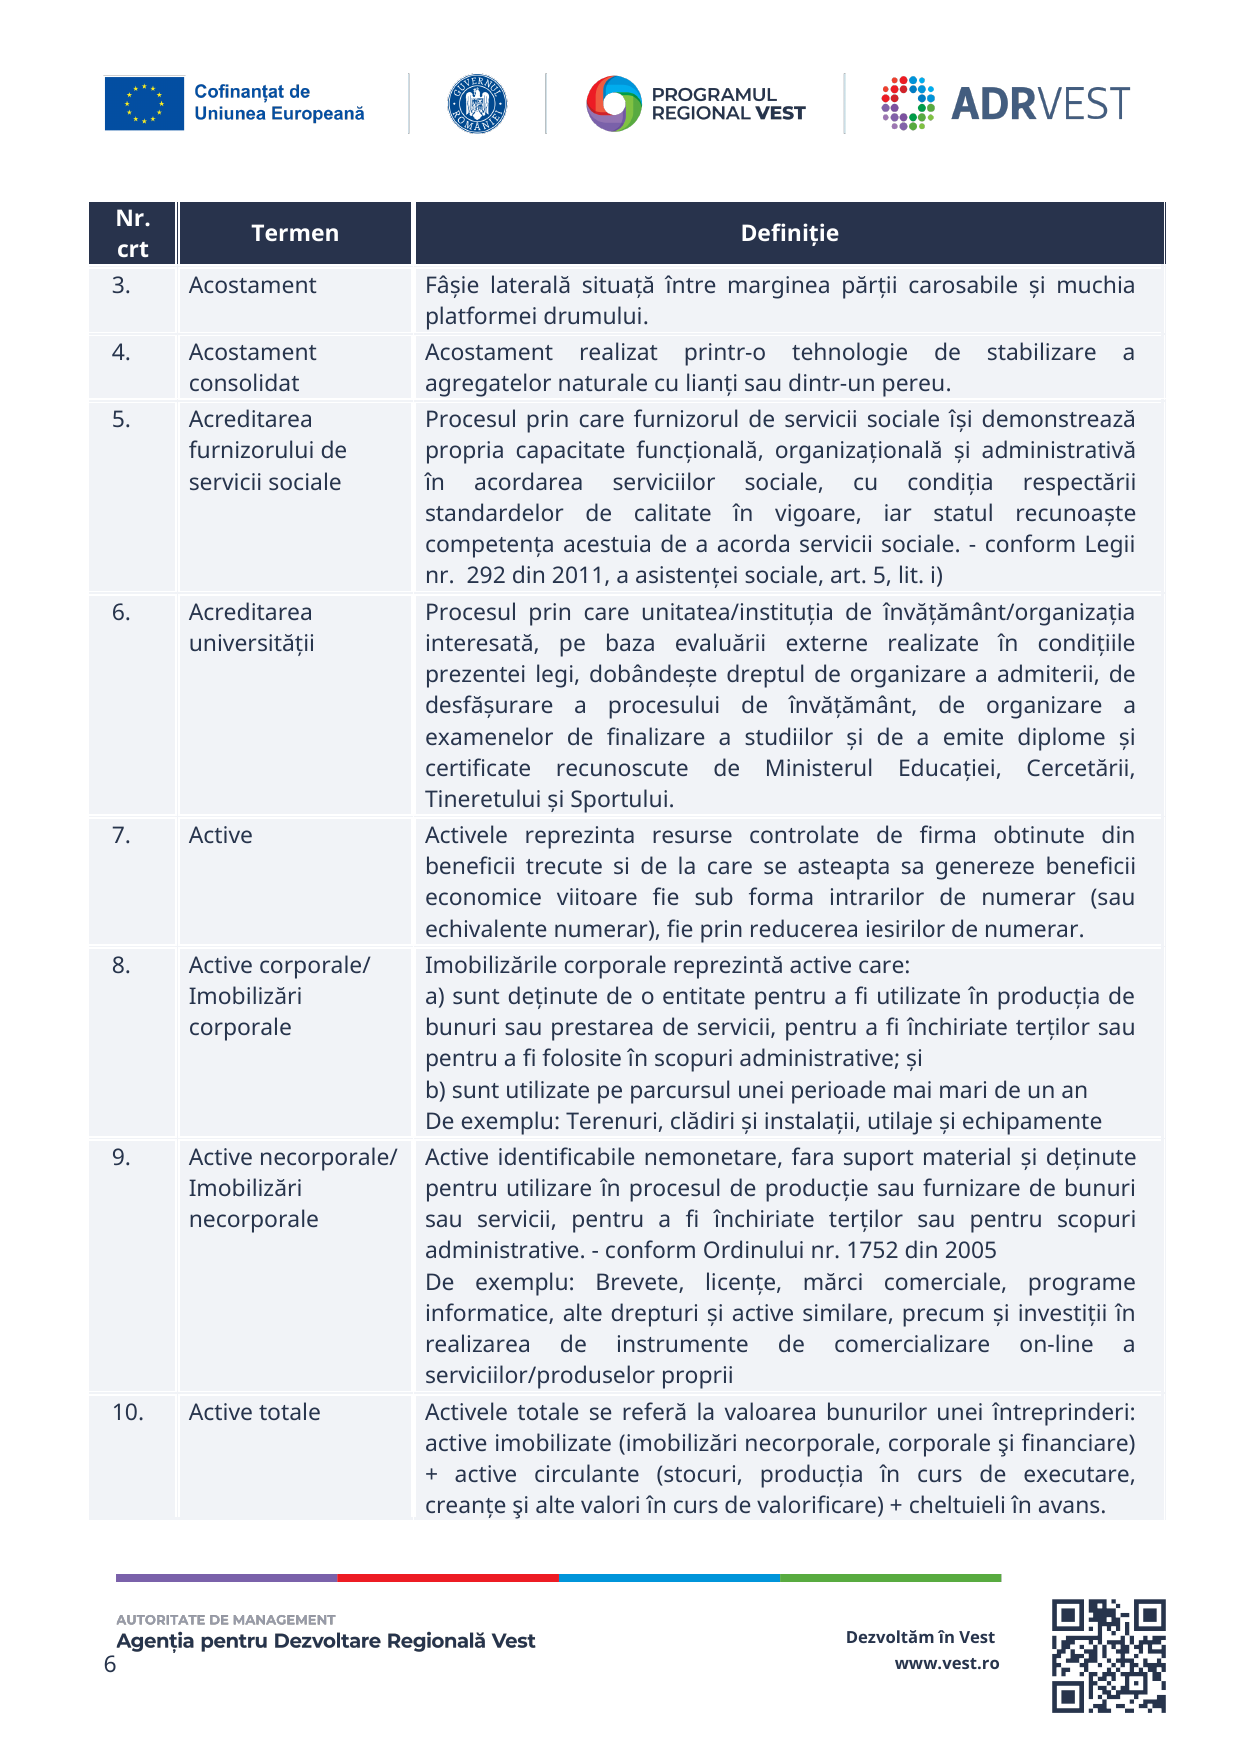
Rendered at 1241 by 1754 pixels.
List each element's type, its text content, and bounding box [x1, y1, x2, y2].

table_cell Procesul prin care unitatea/instituția de învățământ/organizația interesată, pe baza evaluării externe realizate în condițiile prezentei legi, dobândește dreptul de organizare a admiterii, de desfășurare a procesului de învățământ, de organizare a examenelor de finalizare a studiilor și de a emite diplome și certificate recunoscute de Ministerul Educației, Cercetării, Tineretului și Sportului. [414, 591, 1166, 814]
table_cell Imobilizările corporale reprezintă active care: a) sunt deținute de o entitate pentru a fi utilizate în producția de bunuri sau prestarea de servicii, pentru a fi închiriate terților sau pentru a fi folosite în scopuri administrative; și b) sunt utilizate pe parcursul unei perioade mai mari de un an De exemplu: Terenuri, clădiri și instalații, utilaje și echipamente [414, 944, 1166, 1136]
table_header Termen [180, 202, 411, 264]
table_cell Active [180, 819, 411, 944]
table_cell Acostament [180, 269, 411, 331]
table_cell Fâșie laterală situață între marginea părții carosabile și muchia platformei drumului. [414, 264, 1166, 331]
picture [56, 1574, 558, 1582]
picture [1043, 1591, 1174, 1722]
table_cell Activele reprezinta resurse controlate de firma obtinute din beneficii trecute si de la care se asteapta sa genereze beneficii economice viitoare fie sub forma intrarilor de numerar (sau echivalente numerar), fie prin reducerea iesirilor de numerar. [414, 814, 1166, 944]
table_cell Active totale [177, 1391, 413, 1520]
table_cell [89, 403, 175, 591]
table_header Definiție [416, 202, 1164, 264]
table_cell Activele totale se referă la valoarea bunurilor unei întreprinderi: active imobilizate (imobilizări necorporale, corporale şi financiare) + active circulante (stocuri, producția în curs de executare, creanțe şi alte valori în curs de valorificare) + cheltuieli în avans. [414, 1391, 1166, 1520]
table_cell [89, 1141, 175, 1391]
table_cell Acostament consolidat [180, 336, 411, 398]
table_header Nr. crt [89, 202, 175, 264]
table_cell Active identificabile nemonetare, fara suport material și deținute pentru utilizare în procesul de producție sau furnizare de bunuri sau servicii, pentru a fi închiriate terților sau pentru scopuri administrative. - conform Ordinului nr. 1752 din 2005 De exemplu: Brevete, licențe, mărci comerciale, programe informatice, alte drepturi și active similare, precum și investiții în realizarea de instrumente de comercializare on-line a serviciilor/produselor proprii [414, 1136, 1166, 1391]
table_cell [89, 1396, 177, 1520]
table_cell Active corporale/ Imobilizări corporale [180, 949, 411, 1136]
table_cell Acostament realizat printr-o tehnologie de stabilizare a agregatelor naturale cu lianți sau dintr-un pereu. [414, 331, 1166, 398]
table_cell [89, 949, 175, 1136]
table_cell [89, 336, 175, 398]
table_cell Acreditarea furnizorului de servicii sociale [180, 403, 411, 591]
picture [781, 1574, 1061, 1582]
table_cell [89, 269, 175, 331]
table_cell Active necorporale/ Imobilizări necorporale [180, 1141, 411, 1391]
picture [103, 73, 1131, 134]
table_cell Acreditarea universității [180, 596, 411, 814]
table_cell [89, 596, 175, 814]
table_cell Procesul prin care furnizorul de servicii sociale îşi demonstrează propria capacitate funcţională, organizaţională şi administrativă în acordarea serviciilor sociale, cu condiţia respectării standardelor de calitate în vigoare, iar statul recunoaşte competenţa acestuia de a acorda servicii sociale. - conform Legii nr. 292 din 2011, a asistenţei sociale, art. 5, lit. i) [414, 399, 1166, 591]
table_cell [89, 819, 175, 944]
